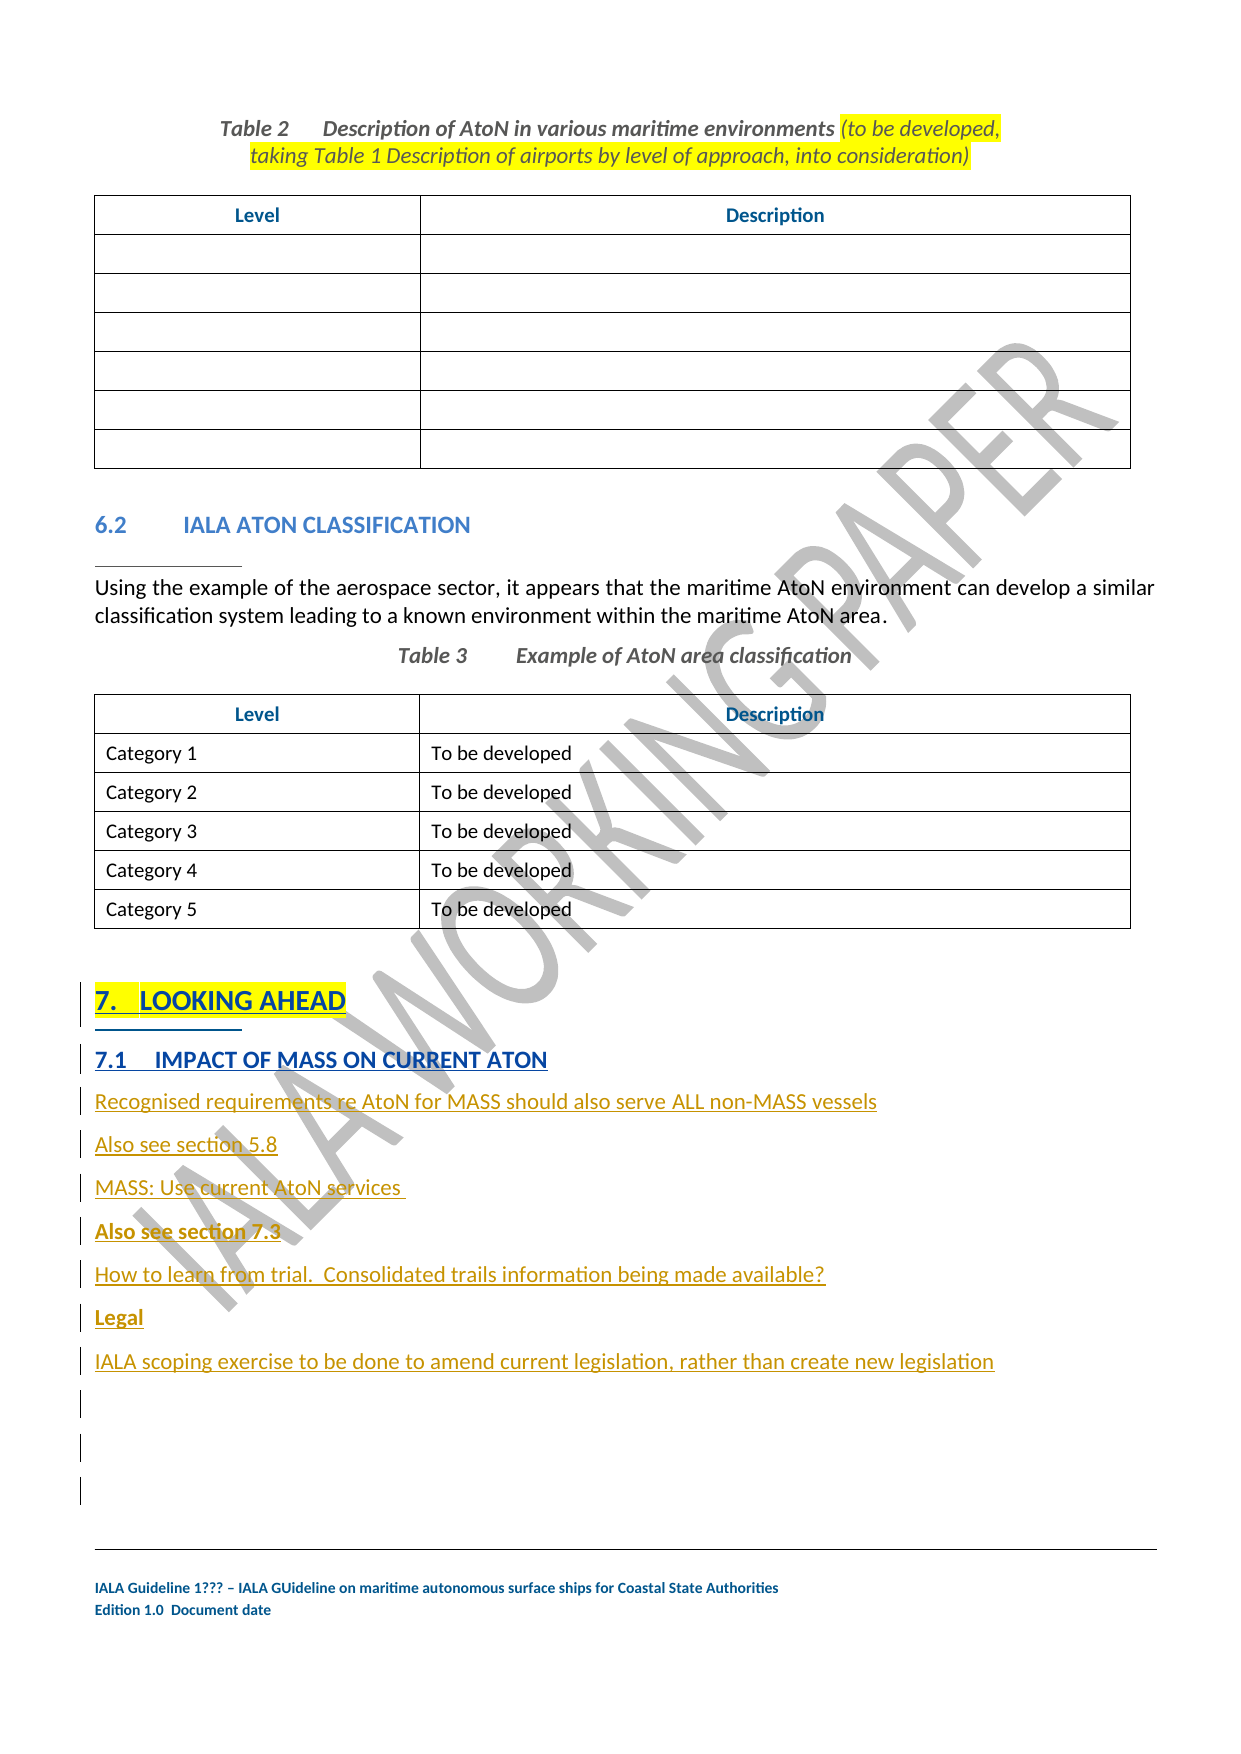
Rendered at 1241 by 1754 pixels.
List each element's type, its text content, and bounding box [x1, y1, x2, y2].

table_header Description [421, 196, 1130, 234]
table_header Description [420, 695, 1130, 733]
table_cell To be developed [420, 890, 1130, 928]
text Example of AtoN area classification [94, 641, 1157, 669]
table_cell [421, 352, 1130, 389]
table_cell [95, 313, 420, 351]
table_cell [95, 352, 420, 389]
table_cell Category 3 [95, 812, 419, 850]
table_cell To be developed [420, 734, 1130, 772]
table_cell [95, 274, 420, 312]
table_header Level [95, 695, 419, 733]
subtitle IALA AtoN classification [94, 509, 1084, 539]
table_cell [421, 274, 1130, 312]
table_cell [95, 391, 420, 428]
table_header Level [95, 196, 420, 234]
table_cell Category 5 [95, 890, 419, 928]
table_cell To be developed [420, 812, 1130, 850]
table_cell [421, 391, 1130, 428]
table_cell Category 2 [95, 773, 419, 811]
text Using the example of the aerospace sector, it appears that the maritime AtoN environment can develop a similar classification system leading to a known environment within the maritime AtoN area. [94, 573, 1157, 629]
table_cell To be developed [420, 773, 1130, 811]
table_cell Category 4 [95, 851, 419, 889]
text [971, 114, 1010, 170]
table_cell Category 1 [95, 734, 419, 772]
table_cell [95, 235, 420, 273]
table_cell To be developed [420, 851, 1130, 889]
table_cell [421, 313, 1130, 351]
table_cell [421, 235, 1130, 273]
table_cell [95, 430, 420, 467]
table_cell [421, 430, 1130, 467]
text Description of AtoN in various maritime environments (to be developed, taking Table 1 Description of airports by level of approach, into consideration) [213, 114, 840, 170]
